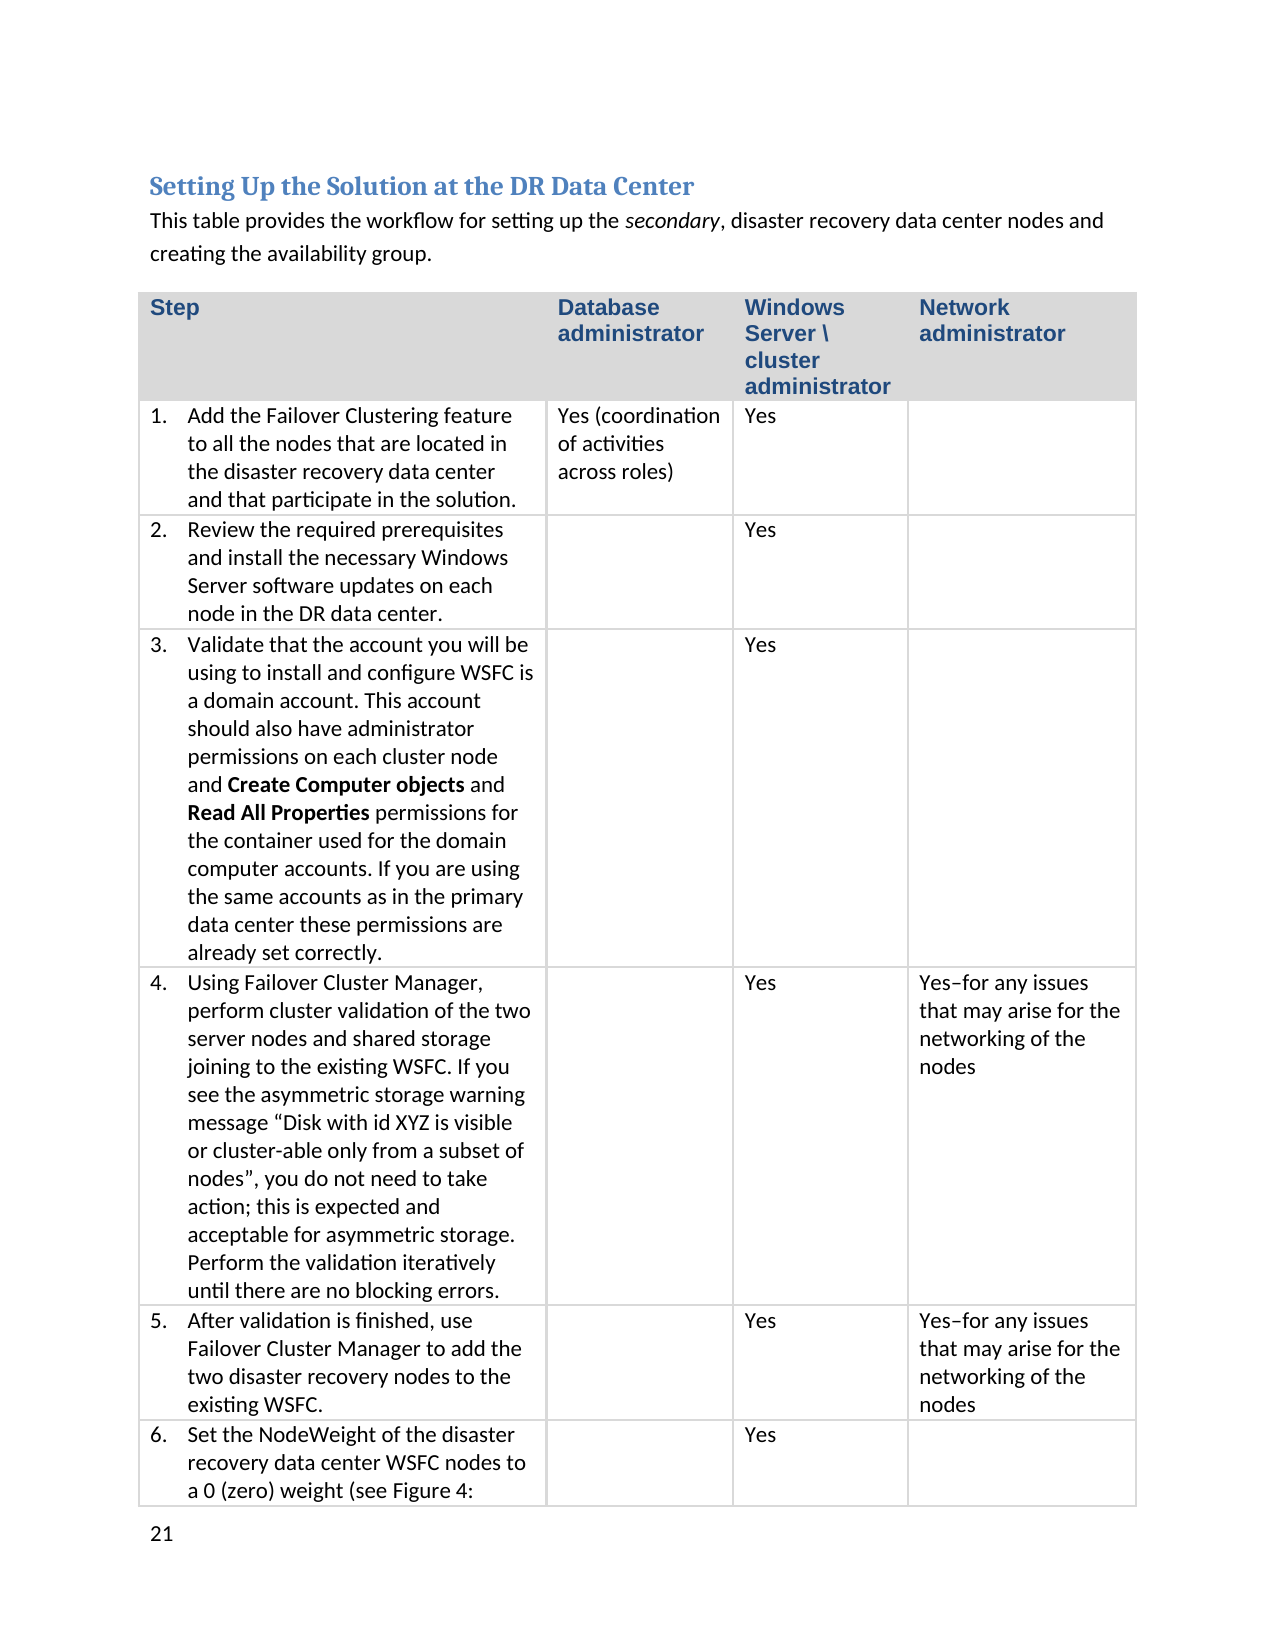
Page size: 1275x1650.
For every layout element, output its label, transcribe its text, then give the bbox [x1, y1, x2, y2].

table_header Windows Server \ cluster administrator [734, 294, 907, 399]
table_cell [909, 630, 1135, 966]
table_cell Add the Failover Clustering feature to all the nodes that are located in the disaster recovery data center and that participate in the solution. [140, 401, 545, 513]
table_cell Yes [734, 401, 907, 513]
table_cell Yes (coordination of activities across roles) [548, 401, 732, 513]
table_cell Yes [734, 630, 907, 966]
table_cell Yes–for any issues that may arise for the networking of the nodes [909, 1306, 1135, 1418]
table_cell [140, 1421, 545, 1504]
text This table provides the workflow for setting up the secondary, disaster recovery data center nodes and creating the availability group. [150, 207, 1125, 267]
table_cell [548, 1306, 732, 1418]
table_cell [909, 516, 1135, 628]
table_cell [548, 516, 732, 628]
table_cell [909, 1421, 1135, 1504]
table_cell Review the required prerequisites and install the necessary Windows Server software updates on each node in the DR data center. [140, 516, 545, 628]
table_cell Yes [734, 1421, 907, 1504]
table_cell Yes [734, 516, 907, 628]
table_cell After validation is finished, use Failover Cluster Manager to add the two disaster recovery nodes to the existing WSFC. [140, 1306, 545, 1418]
table_header Database administrator [548, 294, 732, 399]
table_cell Yes [734, 1306, 907, 1418]
table_cell Yes–for any issues that may arise for the networking of the nodes [909, 968, 1135, 1304]
table_cell Yes [734, 968, 907, 1304]
table_cell Validate that the account you will be using to install and configure WSFC is a domain account. This account should also have administrator permissions on each cluster node and Create Computer objects and Read All Properties permissions for the container used for the domain computer accounts. If you are using the same accounts as in the primary data center these permissions are already set correctly. [140, 630, 545, 966]
table_header Network administrator [909, 294, 1135, 399]
table_header Step [140, 294, 545, 399]
table_cell Using Failover Cluster Manager, perform cluster validation of the two server nodes and shared storage joining to the existing WSFC. If you see the asymmetric storage warning message “Disk with id XYZ is visible or cluster-able only from a subset of nodes”, you do not need to take action; this is expected and acceptable for asymmetric storage. Perform the validation iteratively until there are no blocking errors. [140, 968, 545, 1304]
table_cell [548, 630, 732, 966]
table_cell [548, 968, 732, 1304]
table_cell [548, 1421, 732, 1504]
table_cell [909, 401, 1135, 513]
subtitle Setting Up the Solution at the DR Data Center [150, 171, 1125, 202]
